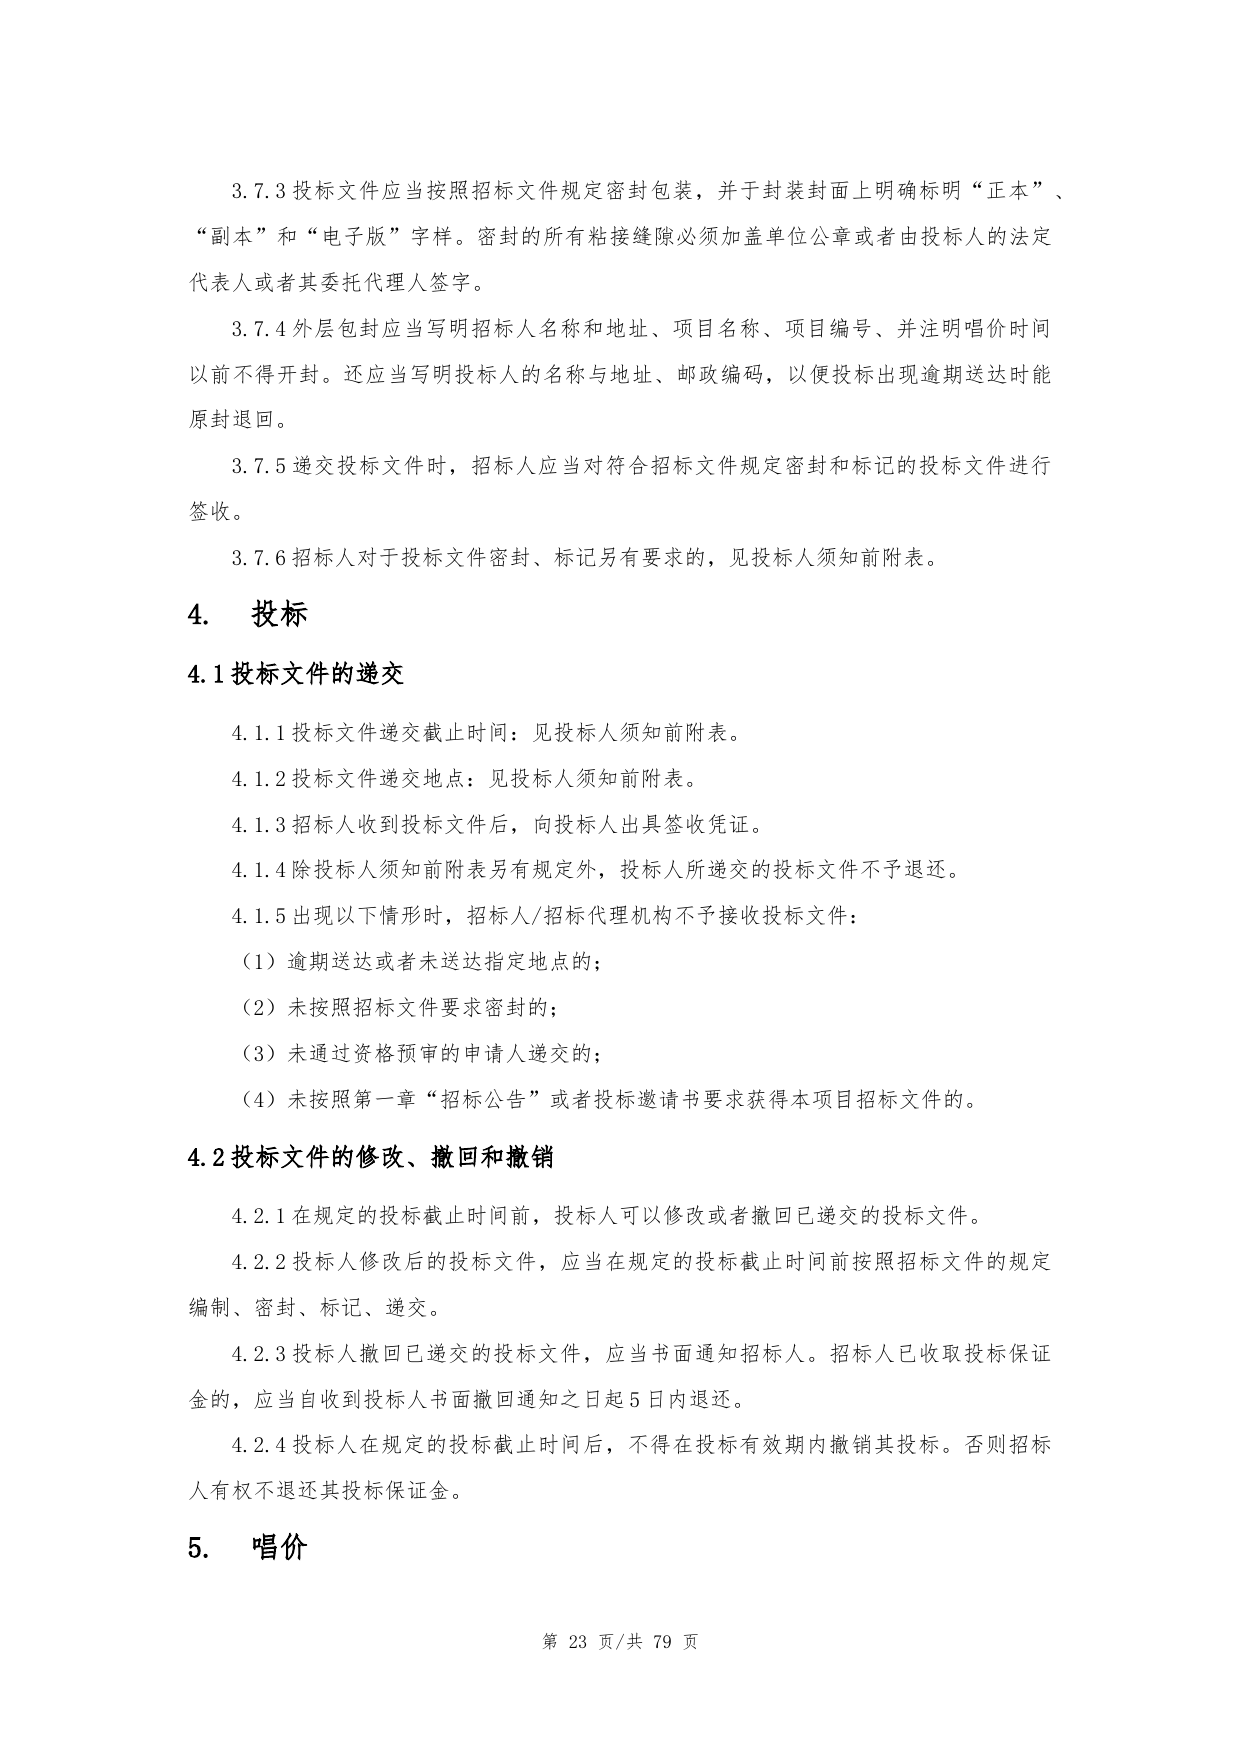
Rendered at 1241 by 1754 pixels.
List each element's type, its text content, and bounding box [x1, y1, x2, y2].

text 4.1.2投标文件递交地点：见投标人须知前附表。 [187, 749, 1053, 795]
text 3.7.3投标文件应当按照招标文件规定密封包装，并于封装封面上明确标明“正本”、“副本”和“电子版”字样。密封的所有粘接缝隙必须加盖单位公章或者由投标人的法定代表人或者其委托代理人签字。 [187, 162, 1053, 299]
text （3）未通过资格预审的申请人递交的； [187, 1024, 1053, 1070]
title 4. 投标 [187, 587, 1053, 633]
text 4.2.4投标人在规定的投标截止时间后，不得在投标有效期内撤销其投标。否则招标人有权不退还其投标保证金。 [187, 1416, 1053, 1508]
title 5. 唱价 [187, 1520, 1053, 1566]
text （1）逾期送达或者未送达指定地点的； [187, 933, 1053, 979]
text 4.1.4除投标人须知前附表另有规定外，投标人所递交的投标文件不予退还。 [187, 841, 1053, 887]
text 4.2.1在规定的投标截止时间前，投标人可以修改或者撤回已递交的投标文件。 [187, 1187, 1053, 1233]
text 4.2.2投标人修改后的投标文件，应当在规定的投标截止时间前按照招标文件的规定编制、密封、标记、递交。 [187, 1233, 1053, 1324]
text 3.7.6招标人对于投标文件密封、标记另有要求的，见投标人须知前附表。 [187, 529, 1053, 574]
text 4.1.1投标文件递交截止时间：见投标人须知前附表。 [187, 704, 1053, 749]
text 3.7.5递交投标文件时，招标人应当对符合招标文件规定密封和标记的投标文件进行签收。 [187, 437, 1053, 529]
text （2）未按照招标文件要求密封的； [187, 979, 1053, 1024]
title 4.2投标文件的修改、撤回和撤销 [187, 1129, 1053, 1174]
text 4.1.3招标人收到投标文件后，向投标人出具签收凭证。 [187, 795, 1053, 841]
text 3.7.4外层包封应当写明招标人名称和地址、项目名称、项目编号、并注明唱价时间以前不得开封。还应当写明投标人的名称与地址、邮政编码，以便投标出现逾期送达时能原封退回。 [187, 299, 1053, 437]
title 4.1投标文件的递交 [187, 645, 1053, 691]
text 4.2.3投标人撤回已递交的投标文件，应当书面通知招标人。招标人已收取投标保证金的，应当自收到投标人书面撤回通知之日起5日内退还。 [187, 1324, 1053, 1416]
text （4）未按照第一章“招标公告”或者投标邀请书要求获得本项目招标文件的。 [187, 1070, 1053, 1116]
text 4.1.5出现以下情形时，招标人/招标代理机构不予接收投标文件： [187, 887, 1053, 933]
